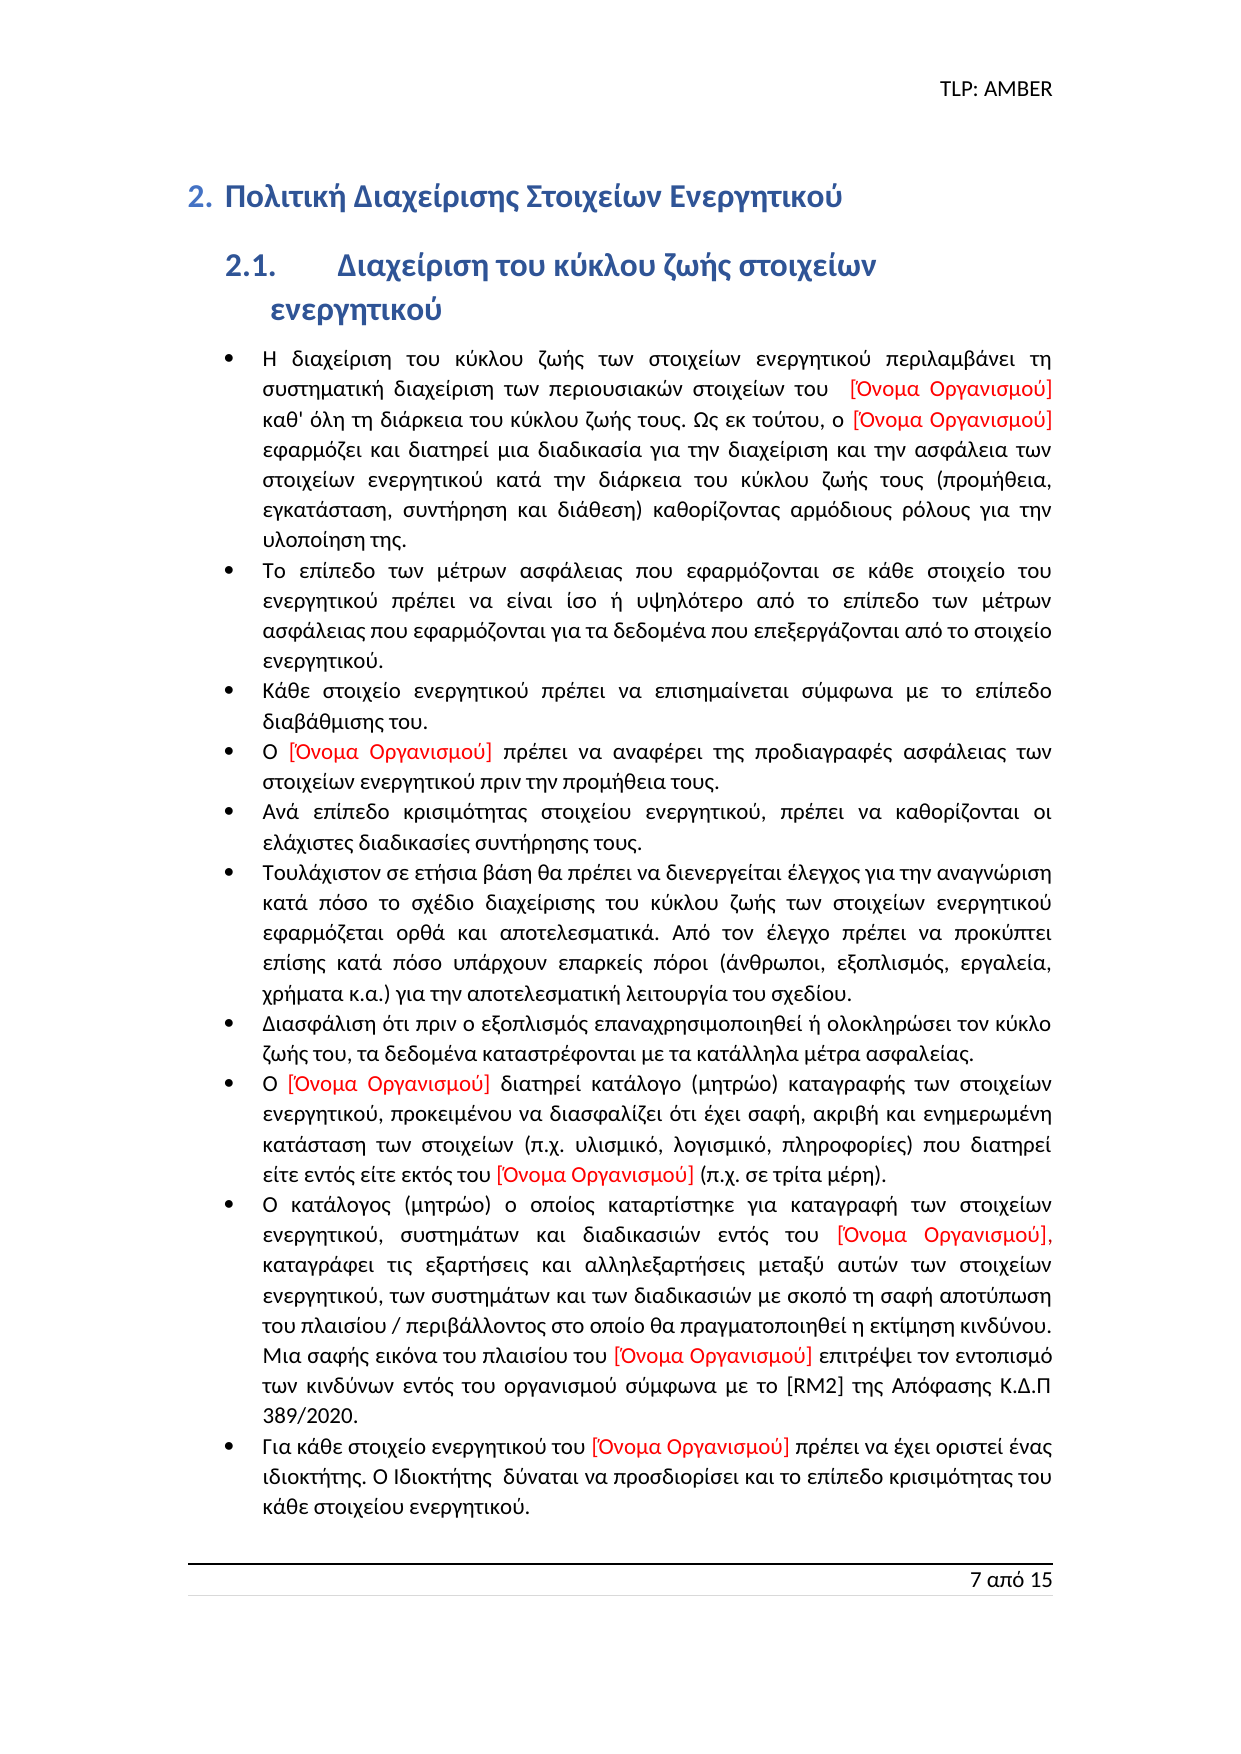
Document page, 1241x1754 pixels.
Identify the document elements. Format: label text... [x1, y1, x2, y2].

list Κάθε στοιχείο ενεργητικού πρέπει να επισημαίνεται σύμφωνα με το επίπεδο διαβάθμισης του. [225, 677, 1053, 735]
list Ο [Όνομα Οργανισμού] διατηρεί κατάλογο (μητρώο) καταγραφής των στοιχείων ενεργητικού, προκειμένου να διασφαλίζει ότι έχει σαφή, ακριβή και ενημερωμένη κατάσταση των στοιχείων (π.χ. υλισμικό, λογισμικό, πληροφορίες) που διατηρεί είτε εντός είτε εκτός του [Όνομα Οργανισμού] (π.χ. σε τρίτα μέρη). [225, 1069, 1053, 1188]
list Ανά επίπεδο κρισιμότητας στοιχείου ενεργητικού, πρέπει να καθορίζονται οι ελάχιστες διαδικασίες συντήρησης τους. [225, 797, 1053, 856]
list Ο [Όνομα Οργανισμού] πρέπει να αναφέρει της προδιαγραφές ασφάλειας των στοιχείων ενεργητικού πριν την προμήθεια τους. [225, 737, 1053, 795]
list Ο κατάλογος (μητρώο) ο οποίος καταρτίστηκε για καταγραφή των στοιχείων ενεργητικού, συστημάτων και διαδικασιών εντός του [Όνομα Οργανισμού], καταγράφει τις εξαρτήσεις και αλληλεξαρτήσεις μεταξύ αυτών των στοιχείων ενεργητικού, των συστημάτων και των διαδικασιών με σκοπό τη σαφή αποτύπωση του πλαισίου / περιβάλλοντος στο οποίο θα πραγματοποιηθεί η εκτίμηση κινδύνου. Μια σαφής εικόνα του πλαισίου του [Όνομα Οργανισμού] επιτρέψει τον εντοπισμό των κινδύνων εντός του οργανισμού σύμφωνα με το [RM2] της Απόφασης Κ.Δ.Π 389/2020. [225, 1190, 1053, 1430]
subtitle Πολιτική Διαχείρισης Στοιχείων Ενεργητικού [187, 175, 1053, 216]
list Η διαχείριση του κύκλου ζωής των στοιχείων ενεργητικού περιλαμβάνει τη συστηματική διαχείριση των περιουσιακών στοιχείων του [Όνομα Οργανισμού] καθ' όλη τη διάρκεια του κύκλου ζωής τους. Ως εκ τούτου, ο [Όνομα Οργανισμού] εφαρμόζει και διατηρεί μια διαδικασία για την διαχείριση και την ασφάλεια των στοιχείων ενεργητικού κατά την διάρκεια του κύκλου ζωής τους (προμήθεια, εγκατάσταση, συντήρηση και διάθεση) καθορίζοντας αρμόδιους ρόλους για την υλοποίηση της. [225, 344, 1053, 554]
list Τουλάχιστον σε ετήσια βάση θα πρέπει να διενεργείται έλεγχος για την αναγνώριση κατά πόσο το σχέδιο διαχείρισης του κύκλου ζωής των στοιχείων ενεργητικού εφαρμόζεται ορθά και αποτελεσματικά. Από τον έλεγχο πρέπει να προκύπτει επίσης κατά πόσο υπάρχουν επαρκείς πόροι (άνθρωποι, εξοπλισμός, εργαλεία, χρήματα κ.α.) για την αποτελεσματική λειτουργία του σχεδίου. [225, 858, 1053, 1007]
list Για κάθε στοιχείο ενεργητικού του [Όνομα Οργανισμού] πρέπει να έχει οριστεί ένας ιδιοκτήτης. Ο Ιδιοκτήτης δύναται να προσδιορίσει και το επίπεδο κρισιμότητας του κάθε στοιχείου ενεργητικού. [225, 1432, 1053, 1520]
subtitle Διαχείριση του κύκλου ζωής στοιχείων ενεργητικού [225, 244, 1053, 329]
list Διασφάλιση ότι πριν ο εξοπλισμός επαναχρησιμοποιηθεί ή ολοκληρώσει τον κύκλο ζωής του, τα δεδομένα καταστρέφονται με τα κατάλληλα μέτρα ασφαλείας. [225, 1009, 1053, 1067]
list Το επίπεδο των μέτρων ασφάλειας που εφαρμόζονται σε κάθε στοιχείο του ενεργητικού πρέπει να είναι ίσο ή υψηλότερο από το επίπεδο των μέτρων ασφάλειας που εφαρμόζονται για τα δεδομένα που επεξεργάζονται από το στοιχείο ενεργητικού. [225, 556, 1053, 674]
